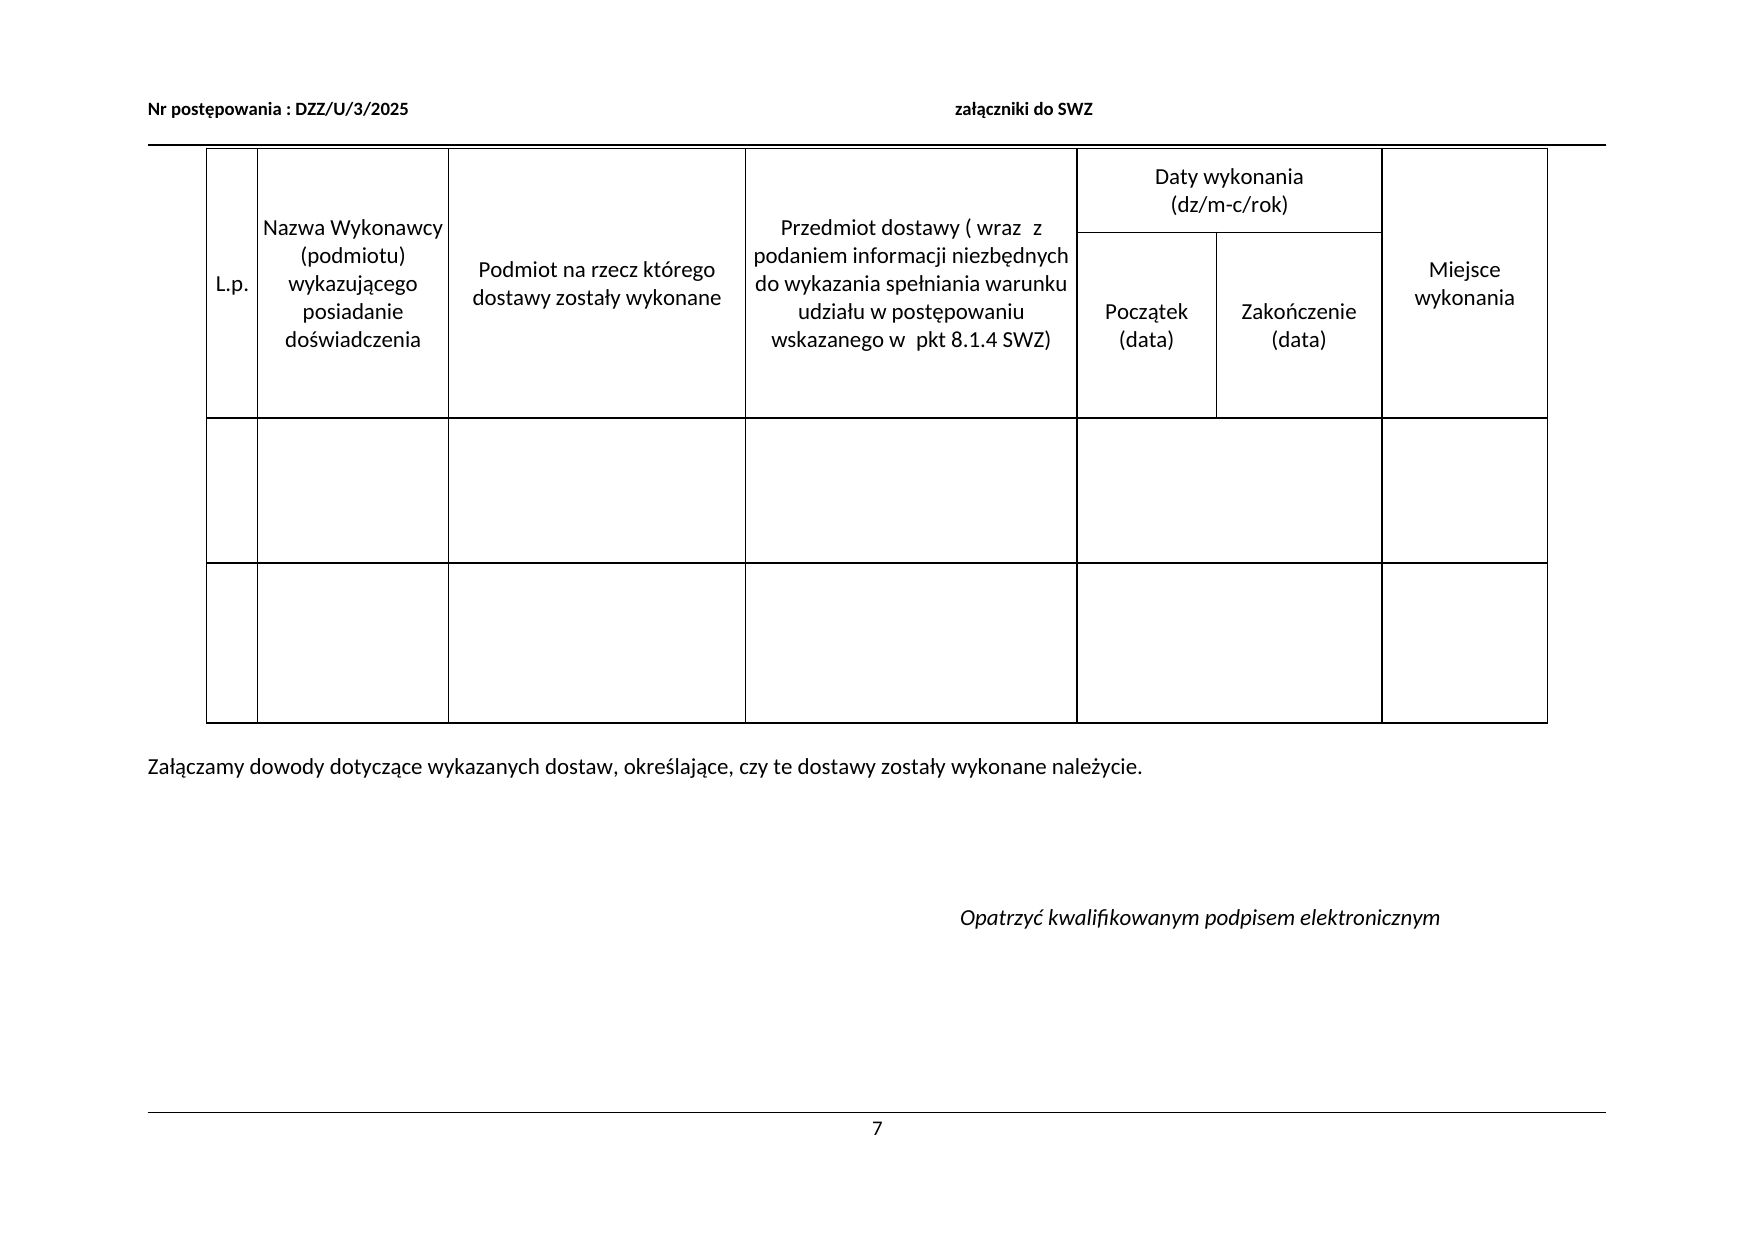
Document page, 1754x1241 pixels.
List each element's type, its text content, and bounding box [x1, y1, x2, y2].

table_cell [449, 564, 745, 722]
table_cell [258, 419, 448, 562]
table_header Miejsce wykonania [1383, 149, 1547, 417]
table_cell Początek (data) [1078, 233, 1216, 417]
table_cell [449, 419, 745, 562]
table_header Daty wykonania (dz/m-c/rok) [1078, 149, 1381, 232]
table_header Podmiot na rzecz którego dostawy zostały wykonane [449, 149, 745, 417]
table_header Nazwa Wykonawcy (podmiotu) wykazującego posiadanie doświadczenia [258, 149, 448, 417]
table_header L.p. [207, 149, 257, 417]
table_cell [258, 564, 448, 722]
table_cell [1078, 564, 1381, 722]
table_cell [746, 564, 1076, 722]
table_cell [207, 564, 257, 722]
table_header Przedmiot dostawy ( wraz z podaniem informacji niezbędnych do wykazania spełniania warunku udziału w postępowaniu wskazanego w pkt 8.1.4 SWZ) [746, 149, 1076, 417]
table_cell [1078, 419, 1381, 562]
table_cell Zakończenie (data) [1217, 233, 1381, 417]
table_cell [207, 419, 257, 562]
text Załączamy dowody dotyczące wykazanych dostaw, określające, czy te dostawy zostały wykonane należycie. [148, 752, 1606, 781]
text Opatrzyć kwalifikowanym podpisem elektronicznym [185, 903, 1606, 931]
table_cell [1383, 419, 1547, 562]
table_cell [1383, 564, 1547, 722]
table_cell [746, 419, 1076, 562]
